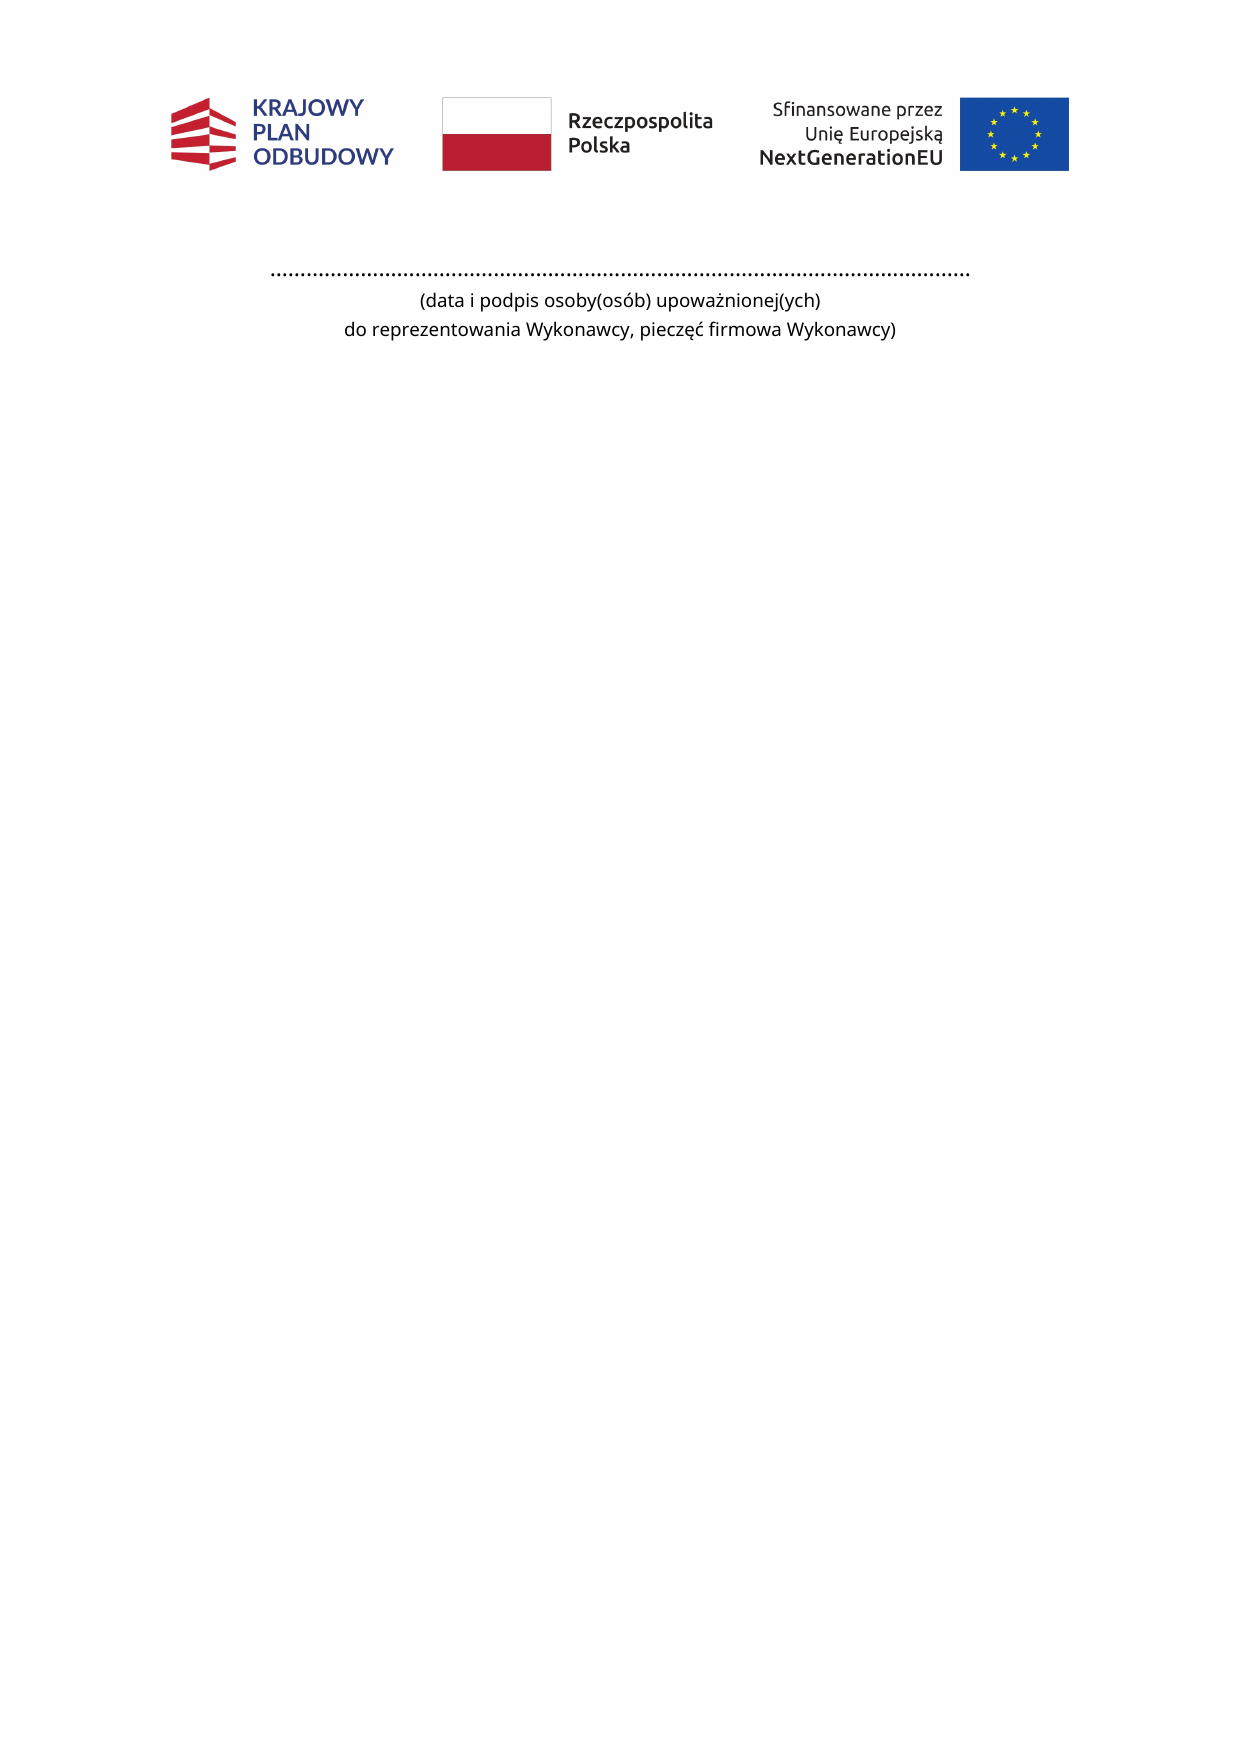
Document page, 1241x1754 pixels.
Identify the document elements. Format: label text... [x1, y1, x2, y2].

text …………………….………………………………………………....…………………………… [148, 252, 1093, 283]
text (data i podpis osoby(osób) upoważnionej(ych) [148, 287, 1093, 313]
text do reprezentowania Wykonawcy, pieczęć firmowa Wykonawcy) [148, 317, 1093, 342]
picture [147, 73, 1093, 195]
